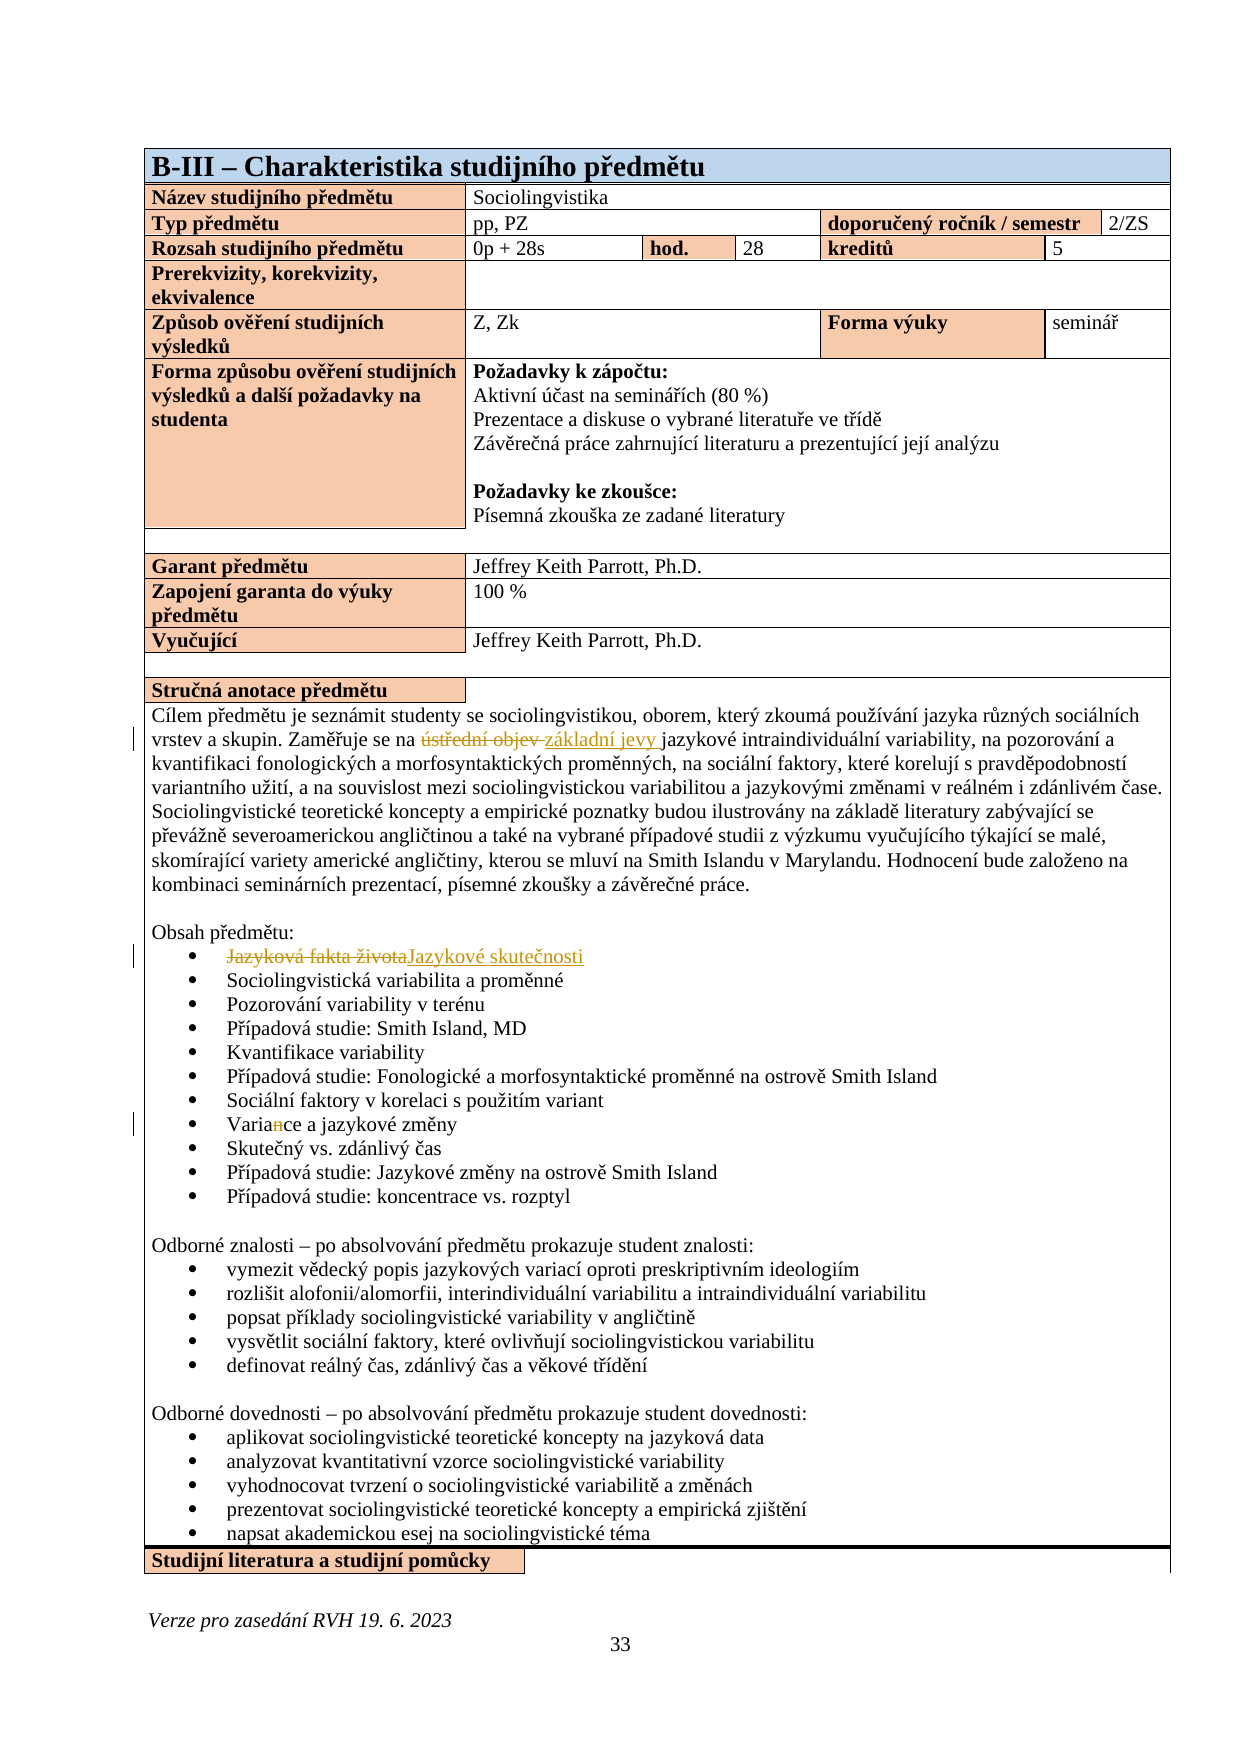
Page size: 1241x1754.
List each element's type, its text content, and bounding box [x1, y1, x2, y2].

table_cell Rozsah studijního předmětu [145, 236, 465, 259]
table_cell Forma způsobu ověření studijních výsledků a další požadavky na studenta [145, 359, 465, 527]
table_cell [466, 678, 1170, 702]
table_cell kreditů [821, 236, 1044, 259]
table_cell Cílem předmětu je seznámit studenty se sociolingvistikou, oborem, který zkoumá používání jazyka různých sociálních vrstev a skupin. Zaměřuje se na jazykové intraindividuální variability, na pozorování a kvantifikaci fonologických a morfosyntaktických proměnných, na sociální faktory, které korelují s pravděpodobností variantního užití, a na souvislost mezi sociolingvistickou variabilitou a jazykovými změnami v reálném i zdánlivém čase. Sociolingvistické teoretické koncepty a empirické poznatky budou ilustrovány na základě literatury zabývající se převážně severoamerickou angličtinou a také na vybrané případové studii z výzkumu vyučujícího týkající se malé, skomírající variety americké angličtiny, kterou se mluví na Smith Islandu v Marylandu. Hodnocení bude založeno na kombinaci seminárních prezentací, písemné zkoušky a závěrečné práce. Obsah předmětu: Sociolingvistická variabilita a proměnné Pozorování variability v terénu Případová studie: Smith Island, MD Kvantifikace variability Případová studie: Fonologické a morfosyntaktické proměnné na ostrově Smith Island Sociální faktory v korelaci s použitím variant Variace a jazykové změny Skutečný vs. zdánlivý čas Případová studie: Jazykové změny na ostrově Smith Island Případová studie: koncentrace vs. rozptyl Odborné znalosti – po absolvování předmětu prokazuje student znalosti: vymezit vědecký popis jazykových variací oproti preskriptivním ideologiím rozlišit alofonii/alomorfii, interindividuální variabilitu a intraindividuální variabilitu popsat příklady sociolingvistické variability v angličtině vysvětlit sociální faktory, které ovlivňují sociolingvistickou variabilitu definovat reálný čas, zdánlivý čas a věkové třídění Odborné dovednosti – po absolvování předmětu prokazuje student dovednosti: aplikovat sociolingvistické teoretické koncepty na jazyková data analyzovat kvantitativní vzorce sociolingvistické variability vyhodnocovat tvrzení o sociolingvistické variabilitě a změnách prezentovat sociolingvistické teoretické koncepty a empirická zjištění napsat akademickou esej na sociolingvistické téma [145, 702, 1170, 1545]
table_cell Stručná anotace předmětu [145, 678, 465, 702]
table_cell doporučený ročník / semestr [821, 210, 1101, 234]
table_cell Vyučující [145, 628, 465, 652]
table_cell Jeffrey Keith Parrott, Ph.D. [466, 628, 1170, 652]
table_cell Z, Zk [466, 310, 820, 358]
table_cell Typ předmětu [145, 210, 465, 234]
table_cell Sociolingvistika [466, 185, 1170, 209]
table_cell Studijní literatura a studijní pomůcky [145, 1549, 524, 1573]
table_cell 5 [1046, 236, 1170, 259]
table_cell Forma výuky [821, 310, 1044, 358]
table_cell Způsob ověření studijních výsledků [145, 310, 465, 358]
table_cell 2/ZS [1102, 210, 1170, 234]
table_cell Garant předmětu [145, 554, 465, 578]
table_cell [525, 1549, 1170, 1573]
table_cell Prerekvizity, korekvizity, ekvivalence [145, 261, 465, 309]
table_cell 0p + 28s [466, 236, 642, 259]
table_cell Název studijního předmětu [145, 185, 465, 209]
table_cell Požadavky k zápočtu: Aktivní účast na seminářích (80 %) Prezentace a diskuse o vybrané literatuře ve třídě Závěrečná práce zahrnující literaturu a prezentující její analýzu Požadavky ke zkoušce: Písemná zkouška ze zadané literatury [466, 359, 1170, 527]
table_cell 100 % [466, 579, 1170, 627]
table_header B-III – Charakteristika studijního předmětu [145, 149, 1170, 182]
table_cell Jeffrey Keith Parrott, Ph.D. [466, 554, 1170, 578]
table_cell [145, 652, 1170, 677]
table_cell Zapojení garanta do výuky předmětu [145, 579, 465, 627]
table_cell hod. [643, 236, 735, 259]
table_cell seminář [1046, 310, 1170, 358]
table_cell [145, 528, 1170, 552]
table_cell 28 [736, 236, 820, 259]
table_cell pp, PZ [466, 210, 820, 234]
table_cell [466, 261, 1170, 309]
